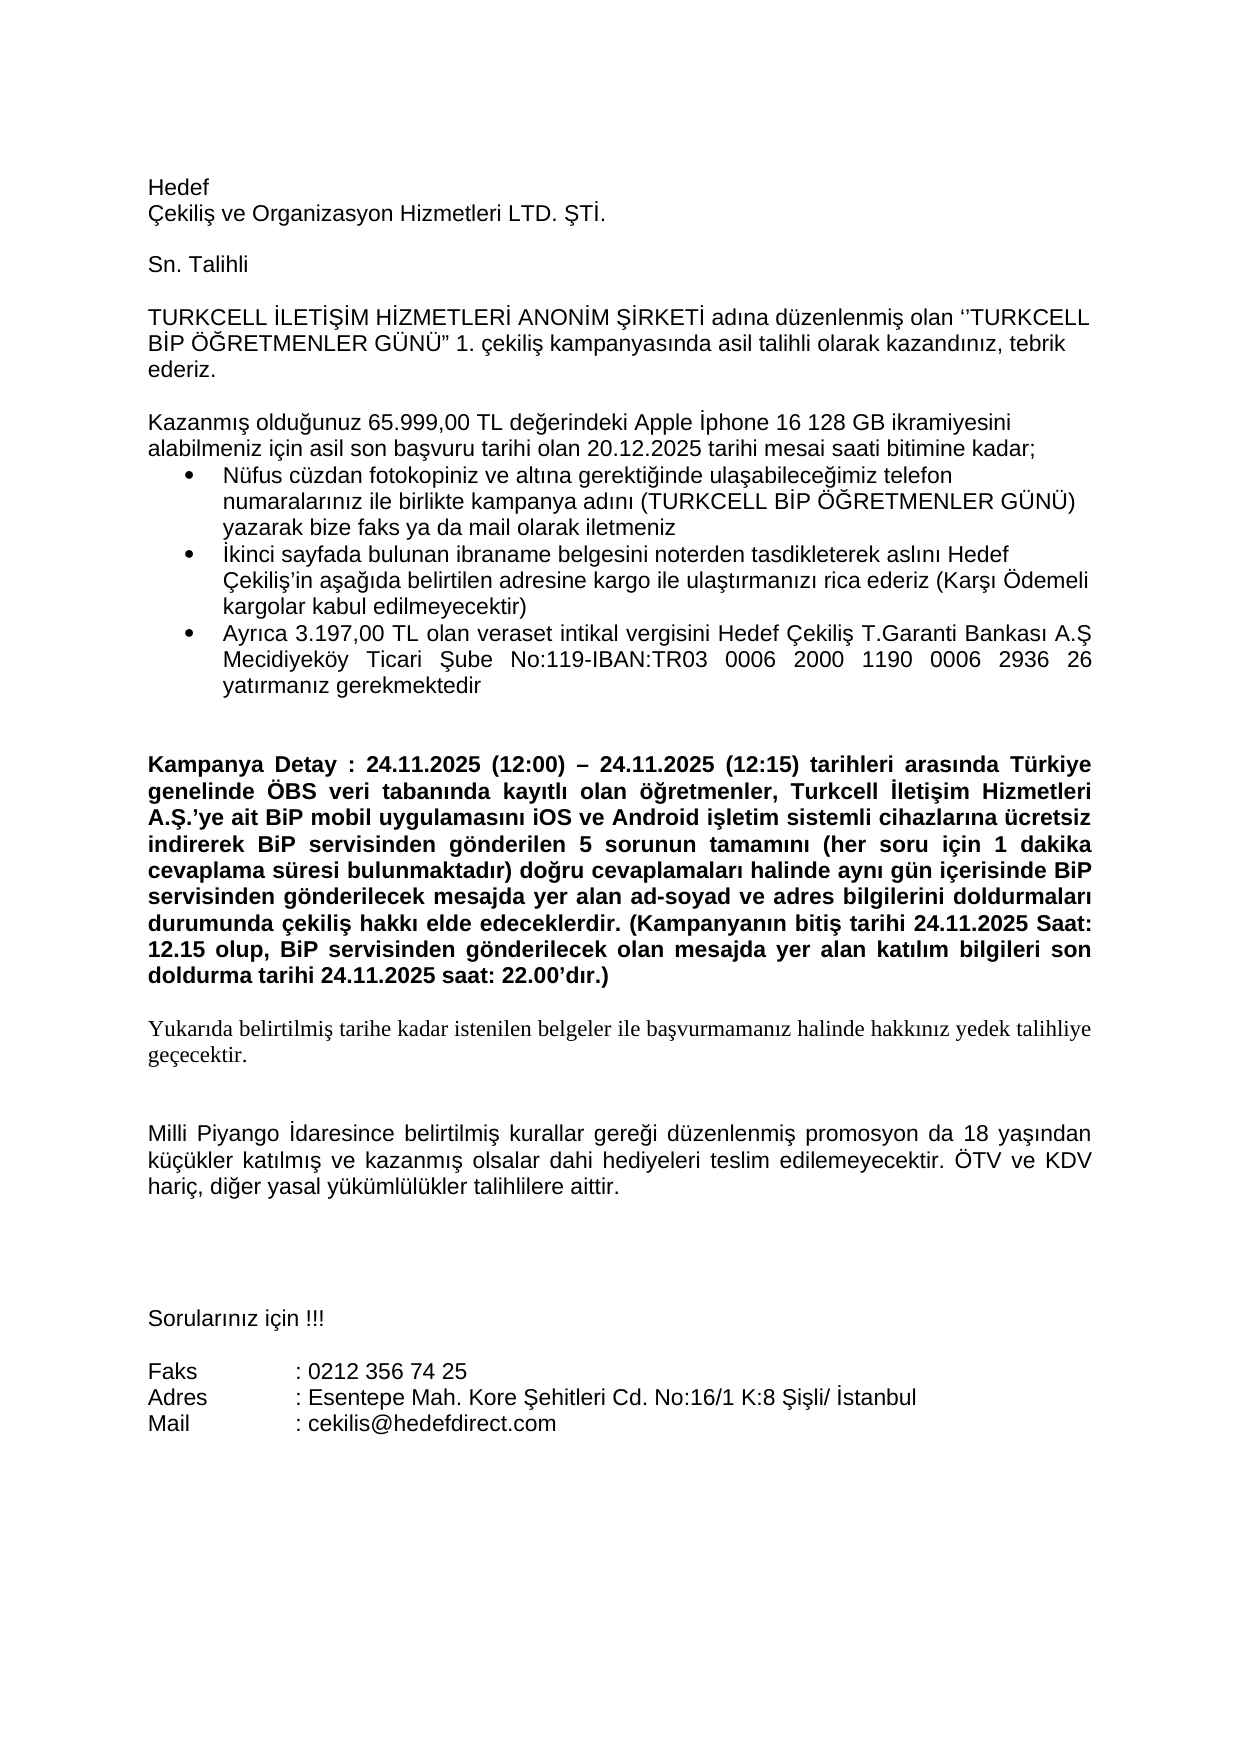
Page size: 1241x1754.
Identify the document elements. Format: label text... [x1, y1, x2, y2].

text Çekiliş ve Organizasyon Hizmetleri LTD. ŞTİ. [148, 200, 1093, 227]
text Sn. Talihli [148, 251, 1093, 277]
text Kazanmış olduğunuz 65.999,00 TL değerindeki Apple İphone 16 128 GB ikramiyesini alabilmeniz için asil son başvuru tarihi olan 20.12.2025 tarihi mesai saati bitimine kadar; [148, 409, 1093, 462]
text Mail : cekilis@hedefdirect.com [148, 1410, 1093, 1437]
text Kampanya Detay : 24.11.2025 (12:00) – 24.11.2025 (12:15) tarihleri arasında Türkiye genelinde ÖBS veri tabanında kayıtlı olan öğretmenler, Turkcell İletişim Hizmetleri A.Ş.’ye ait BiP mobil uygulamasını iOS ve Android işletim sistemli cihazlarına ücretsiz indirerek BiP servisinden gönderilen 5 sorunun tamamını (her soru için 1 dakika cevaplama süresi bulunmaktadır) doğru cevaplamaları halinde aynı gün içerisinde BiP servisinden gönderilecek mesajda yer alan ad-soyad ve adres bilgilerini doldurmaları durumunda çekiliş hakkı elde edeceklerdir. (Kampanyanın bitiş tarihi 24.11.2025 Saat: 12.15 olup, BiP servisinden gönderilecek olan mesajda yer alan katılım bilgileri son doldurma tarihi 24.11.2025 saat: 22.00’dır.) [148, 751, 1093, 989]
text Adres : Esentepe Mah. Kore Şehitleri Cd. No:16/1 K:8 Şişli/ İstanbul [148, 1384, 1093, 1410]
text Yukarıda belirtilmiş tarihe kadar istenilen belgeler ile başvurmamanız halinde hakkınız yedek talihliye geçecektir. [148, 1015, 1093, 1068]
text Hedef [148, 174, 1093, 200]
list İkinci sayfada bulunan ibraname belgesini noterden tasdikleterek aslını Hedef Çekiliş’in aşağıda belirtilen adresine kargo ile ulaştırmanızı rica ederiz (Karşı Ödemeli kargolar kabul edilmeyecektir) [185, 541, 1093, 620]
list Ayrıca 3.197,00 TL olan veraset intikal vergisini Hedef Çekiliş T.Garanti Bankası A.Ş Mecidiyeköy Ticari Şube No:119-IBAN:TR03 0006 2000 1190 0006 2936 26 yatırmanız gerekmektedir [185, 620, 1093, 699]
list Nüfus cüzdan fotokopiniz ve altına gerektiğinde ulaşabileceğimiz telefon numaralarınız ile birlikte kampanya adını (TURKCELL BİP ÖĞRETMENLER GÜNÜ) yazarak bize faks ya da mail olarak iletmeniz [185, 462, 1093, 541]
text Sorularınız için !!! [148, 1305, 1093, 1331]
text Milli Piyango İdaresince belirtilmiş kurallar gereği düzenlenmiş promosyon da 18 yaşından küçükler katılmış ve kazanmış olsalar dahi hediyeleri teslim edilemeyecektir. ÖTV ve KDV hariç, diğer yasal yükümlülükler talihlilere aittir. [148, 1120, 1093, 1199]
text Faks : 0212 356 74 25 [148, 1358, 1093, 1384]
text TURKCELL İLETİŞİM HİZMETLERİ ANONİM ŞİRKETİ adına düzenlenmiş olan ‘’TURKCELL BİP ÖĞRETMENLER GÜNÜ” 1. çekiliş kampanyasında asil talihli olarak kazandınız, tebrik ederiz. [148, 303, 1093, 382]
